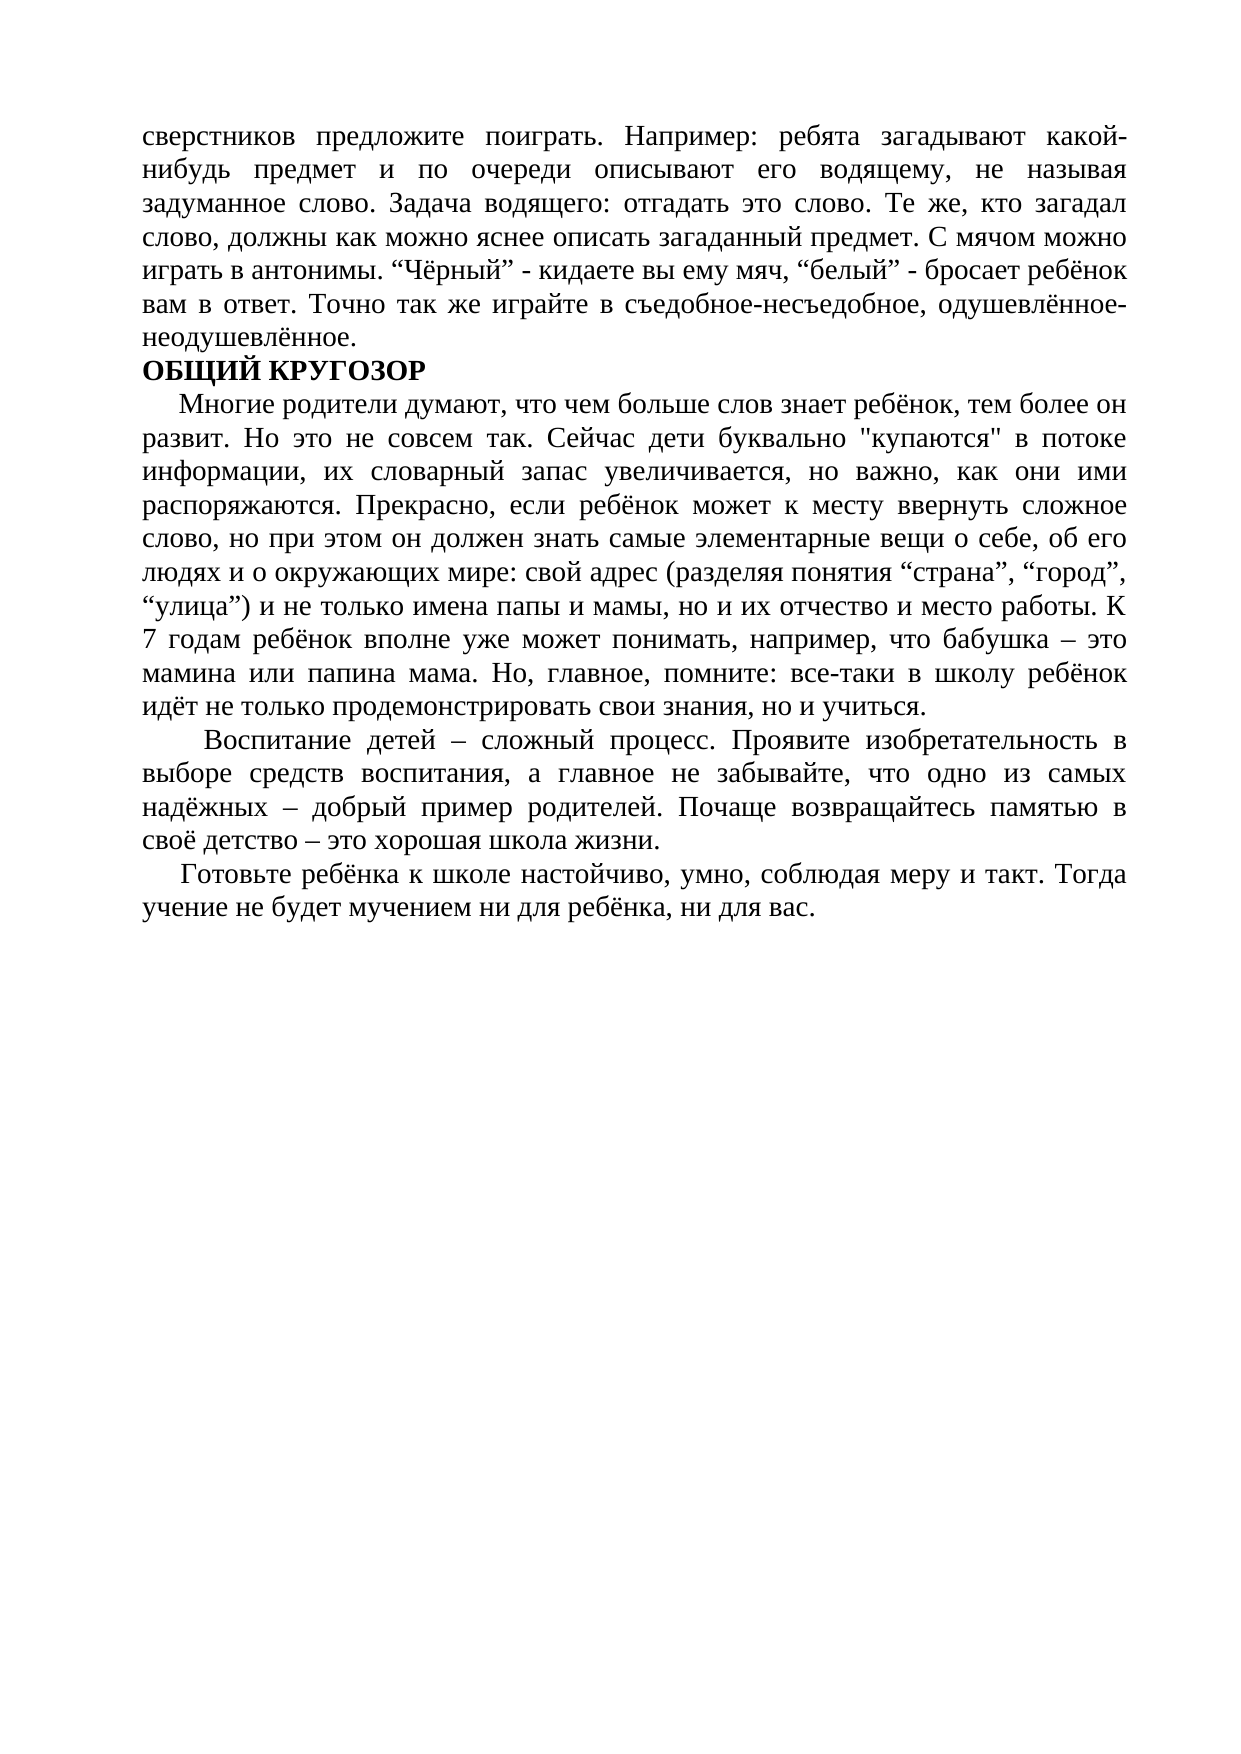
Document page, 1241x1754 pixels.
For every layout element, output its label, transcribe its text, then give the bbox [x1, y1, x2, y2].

text Готовьте ребёнка к школе настойчиво, умно, соблюдая меру и такт. Тогда учение не будет мучением ни для ребёнка, ни для вас. [142, 856, 1128, 923]
text Воспитание детей – сложный процесс. Проявите изобретательность в выборе средств воспитания, а главное не забывайте, что одно из самых надёжных – добрый пример родителей. Почаще возвращайтесь памятью в своё детство – это хорошая школа жизни. [142, 722, 1128, 856]
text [142, 118, 1128, 353]
text ОБЩИЙ КРУГОЗОР [142, 353, 1128, 386]
text Многие родители думают, что чем больше слов знает ребёнок, тем более он развит. Но это не совсем так. Сейчас дети буквально "купаются" в потоке информации, их словарный запас увеличивается, но важно, как они ими распоряжаются. Прекрасно, если ребёнок может к месту ввернуть сложное слово, но при этом он должен знать самые элементарные вещи о себе, об его людях и о окружающих мире: свой адрес (разделяя понятия “страна”, “город”, “улица”) и не только имена папы и мамы, но и их отчество и место работы. К 7 годам ребёнок вполне уже может понимать, например, что бабушка – это мамина или папина мама. Но, главное, помните: все-таки в школу ребёнок идёт не только продемонстрировать свои знания, но и учиться. [142, 386, 1128, 722]
